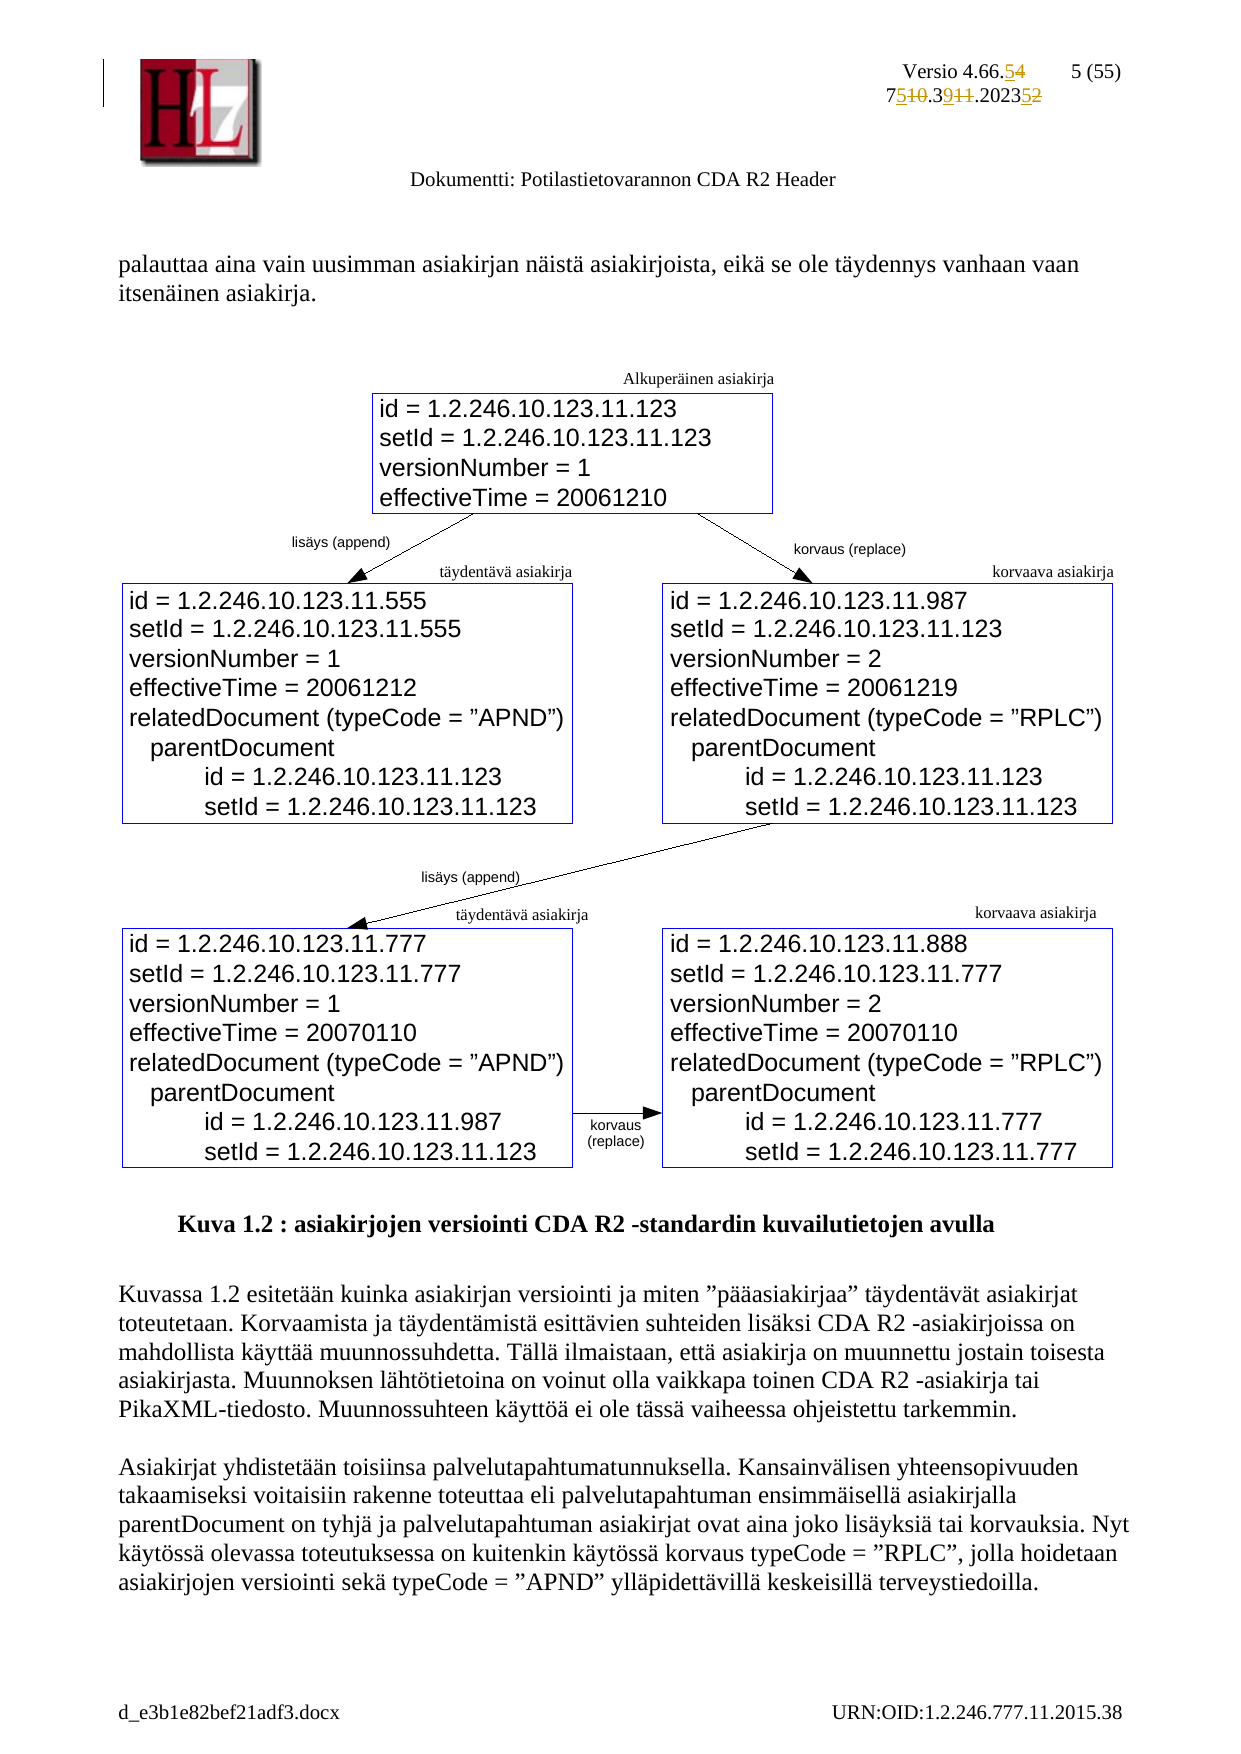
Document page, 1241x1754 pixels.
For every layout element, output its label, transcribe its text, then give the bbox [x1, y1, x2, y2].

text Kuvassa 1.2 esitetään kuinka asiakirjan versiointi ja miten ”pääasiakirjaa” täydentävät asiakirjat toteutetaan. Korvaamista ja täydentämistä esittävien suhteiden lisäksi CDA R2 -asiakirjoissa on mahdollista käyttää muunnossuhdetta. Tällä ilmaistaan, että asiakirja on muunnettu jostain toisesta asiakirjasta. Muunnoksen lähtötietoina on voinut olla vaikkapa toinen CDA R2 -asiakirja tai PikaXML-tiedosto. Muunnossuhteen käyttöä ei ole tässä vaiheessa ohjeistettu tarkemmin. [118, 1279, 1152, 1423]
text Asiakirjat yhdistetään toisiinsa palvelutapahtumatunnuksella. Kansainvälisen yhteensopivuuden takaamiseksi voitaisiin rakenne toteuttaa eli palvelutapahtuman ensimmäisellä asiakirjalla parentDocument on tyhjä ja palvelutapahtuman asiakirjat ovat aina joko lisäyksiä tai korvauksia. Nyt käytössä olevassa toteutuksessa on kuitenkin käytössä korvaus typeCode = ”RPLC”, jolla hoidetaan asiakirjojen versiointi sekä typeCode = ”APND” ylläpidettävillä keskeisillä terveystiedoilla. [118, 1452, 1152, 1596]
picture [140, 59, 263, 167]
text Kuva 1.2 : asiakirjojen versiointi CDA R2 -standardin kuvailutietojen avulla [148, 1209, 1152, 1238]
